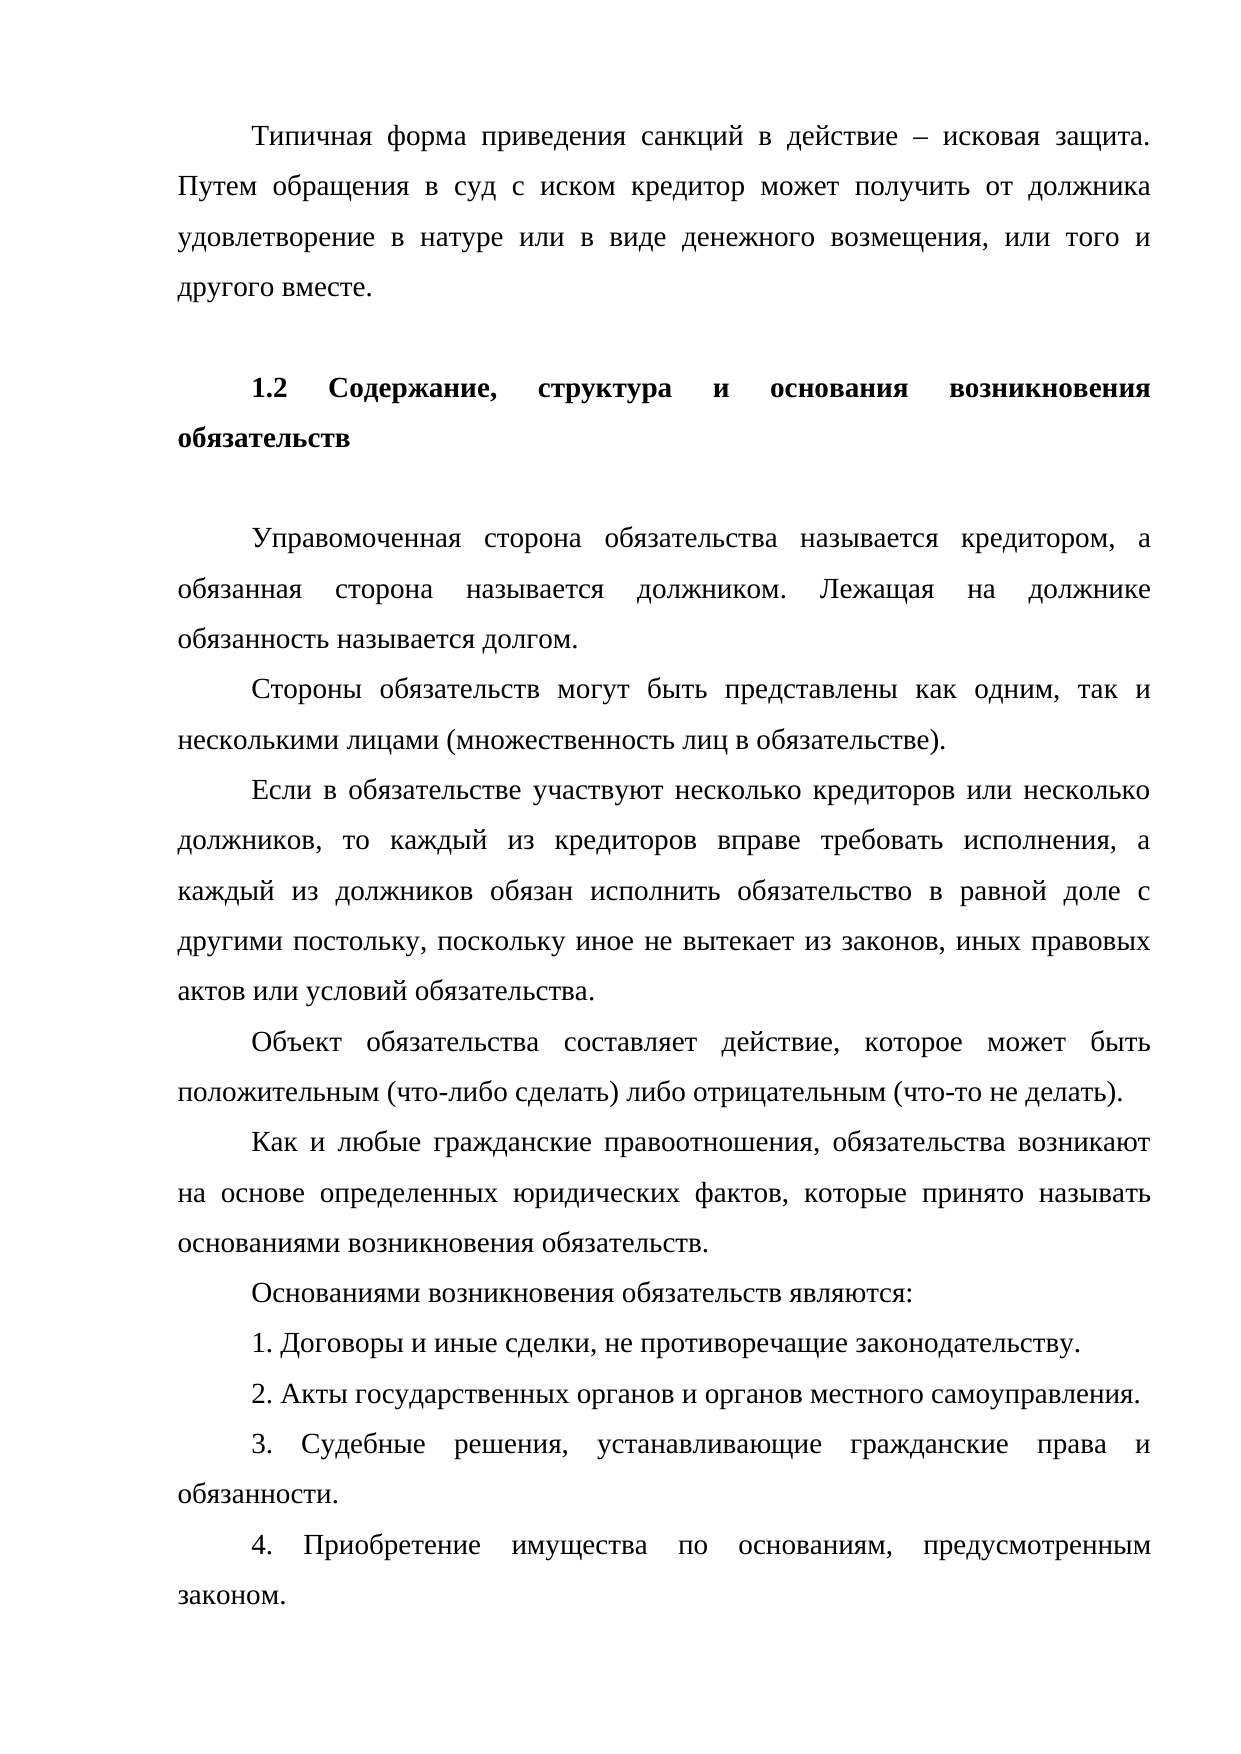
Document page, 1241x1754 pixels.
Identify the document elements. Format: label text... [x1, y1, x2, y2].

text Если в обязательстве участвуют несколько кредиторов или несколько должников, то каждый из кредиторов вправе требовать исполнения, а каждый из должников обязан исполнить обязательство в равной доле с другими постольку, поскольку иное не вытекает из законов, иных правовых актов или условий обязательства. [177, 772, 1152, 1007]
text 4. Приобретение имущества по основаниям, предусмотренным законом. [177, 1527, 1152, 1611]
text 3. Судебные решения, устанавливающие гражданские права и обязанности. [177, 1426, 1152, 1510]
text 2. Акты государственных органов и органов местного самоуправления. [177, 1376, 1152, 1409]
text Основаниями возникновения обязательств являются: [177, 1275, 1152, 1309]
text 1.2 Содержание, структура и основания возникновения обязательств [177, 370, 1152, 453]
text Как и любые гражданские правоотношения, обязательства возникают на основе определенных юридических фактов, которые принято называть основаниями возникновения обязательств. [177, 1124, 1152, 1258]
text 1. Договоры и иные сделки, не противоречащие законодательству. [177, 1326, 1152, 1359]
text Стороны обязательств могут быть представлены как одним, так и несколькими лицами (множественность лиц в обязательстве). [177, 672, 1152, 755]
text Типичная форма приведения санкций в действие – исковая защита. Путем обращения в суд с иском кредитор может получить от должника удовлетворение в натуре или в виде денежного возмещения, или того и другого вместе. [177, 118, 1152, 303]
text Управомоченная сторона обязательства называется кредитором, а обязанная сторона называется должником. Лежащая на должнике обязанность называется долгом. [177, 521, 1152, 655]
text Объект обязательства составляет действие, которое может быть положительным (что-либо сделать) либо отрицательным (что-то не делать). [177, 1024, 1152, 1108]
